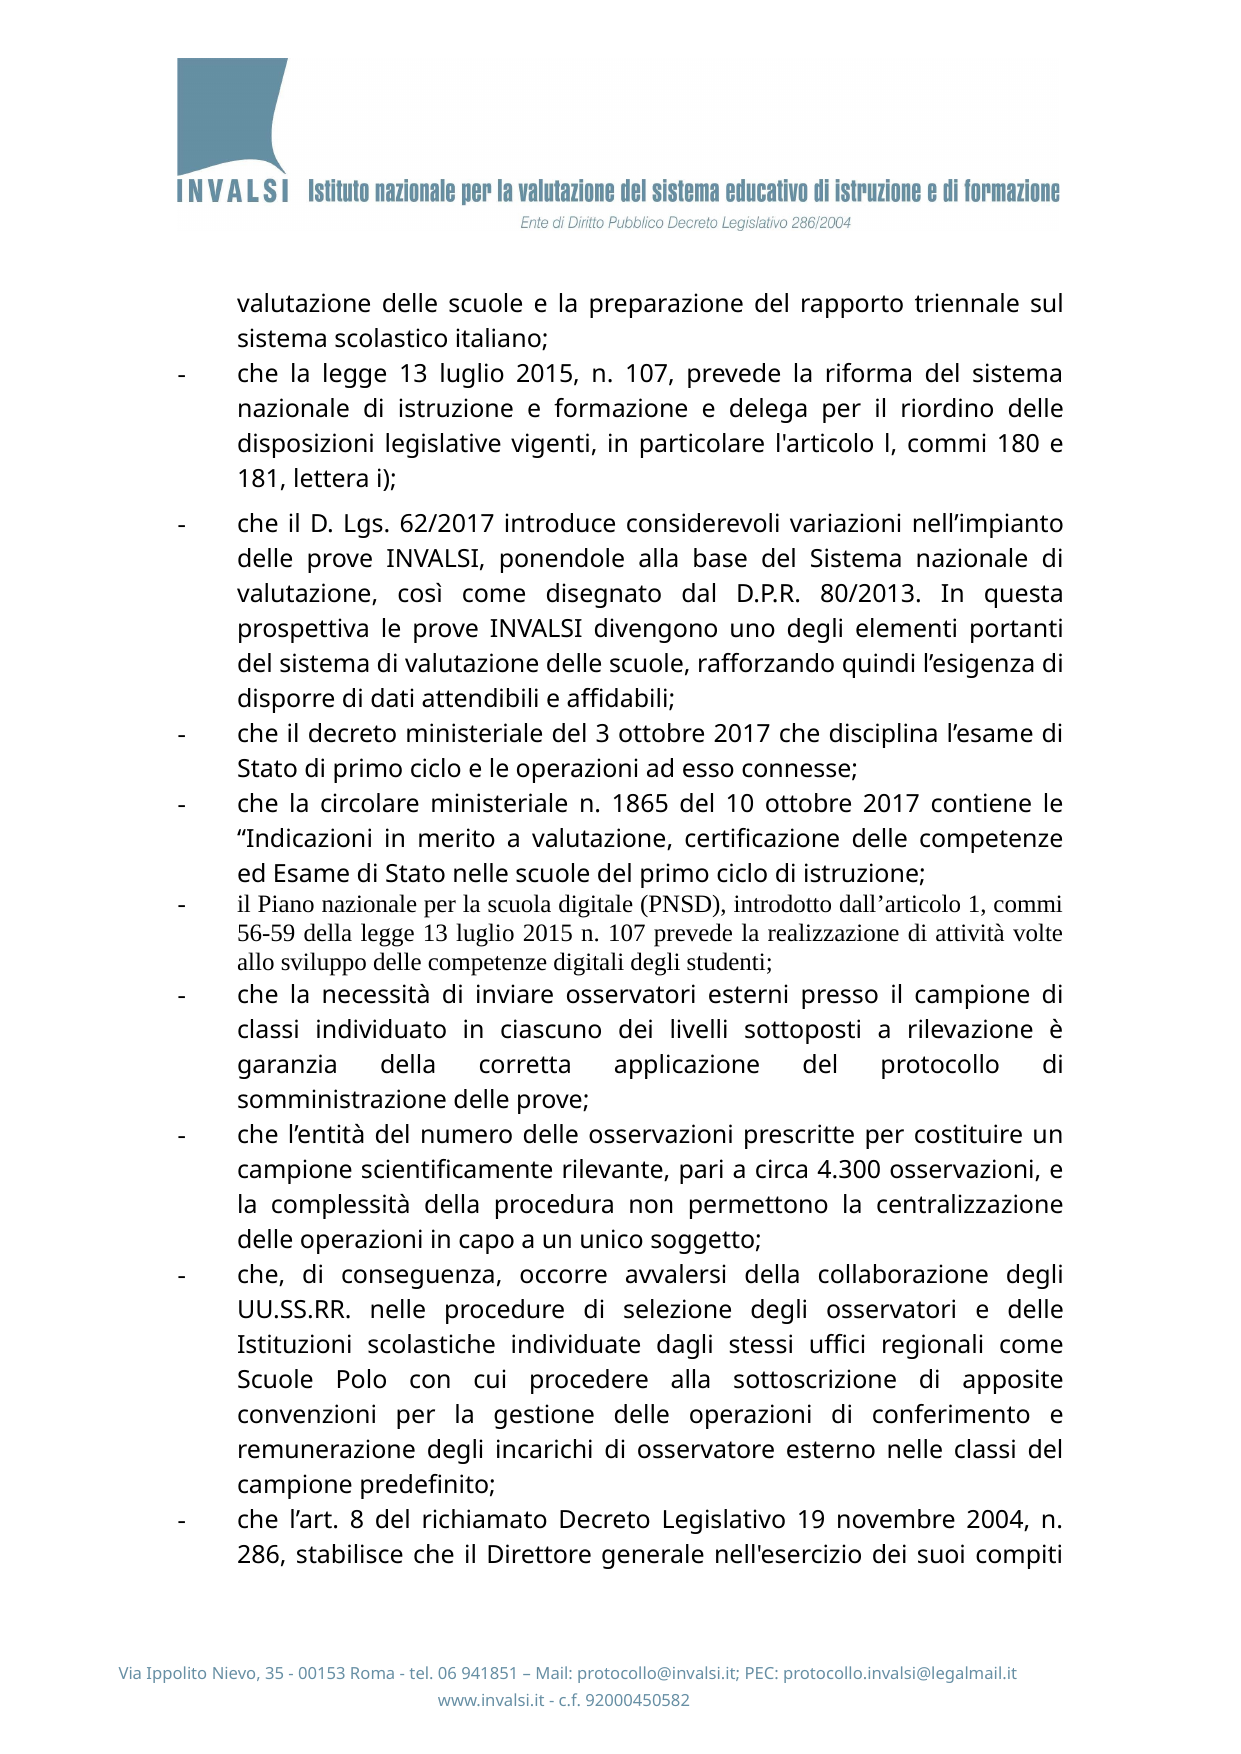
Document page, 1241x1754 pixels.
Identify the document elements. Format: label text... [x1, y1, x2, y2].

list che la legge 13 luglio 2015, n. 107, prevede la riforma del sistema nazionale di istruzione e formazione e delega per il riordino delle disposizioni legislative vigenti, in particolare l'articolo l, commi 180 e 181, lettera i); [177, 356, 1064, 495]
list che la necessità di inviare osservatori esterni presso il campione di classi individuato in ciascuno dei livelli sottoposti a rilevazione è garanzia della corretta applicazione del protocollo di somministrazione delle prove; [177, 977, 1064, 1116]
list che la circolare ministeriale n. 1865 del 10 ottobre 2017 contiene le “Indicazioni in merito a valutazione, certificazione delle competenze ed Esame di Stato nelle scuole del primo ciclo di istruzione; [177, 785, 1064, 889]
picture [177, 58, 1060, 231]
list che, di conseguenza, occorre avvalersi della collaborazione degli UU.SS.RR. nelle procedure di selezione degli osservatori e delle Istituzioni scolastiche individuate dagli stessi uffici regionali come Scuole Polo con cui procedere alla sottoscrizione di apposite convenzioni per la gestione delle operazioni di conferimento e remunerazione degli incarichi di osservatore esterno nelle classi del campione predefinito; [177, 1257, 1064, 1501]
list che il D. Lgs. 62/2017 introduce considerevoli variazioni nell’impianto delle prove INVALSI, ponendole alla base del Sistema nazionale di valutazione, così come disegnato dal D.P.R. 80/2013. In questa prospettiva le prove INVALSI divengono uno degli elementi portanti del sistema di valutazione delle scuole, rafforzando quindi l’esigenza di disporre di dati attendibili e affidabili; [177, 505, 1064, 714]
list che l’entità del numero delle osservazioni prescritte per costituire un campione scientificamente rilevante, pari a circa 4.300 osservazioni, e la complessità della procedura non permettono la centralizzazione delle operazioni in capo a un unico soggetto; [177, 1117, 1064, 1256]
list il Piano nazionale per la scuola digitale (PNSD), introdotto dall’articolo 1, commi 56-59 della legge 13 luglio 2015 n. 107 prevede la realizzazione di attività volte allo sviluppo delle competenze digitali degli studenti; [177, 890, 1064, 976]
list che il decreto ministeriale del 3 ottobre 2017 che disciplina l’esame di Stato di primo ciclo e le operazioni ad esso connesse; [177, 715, 1064, 784]
